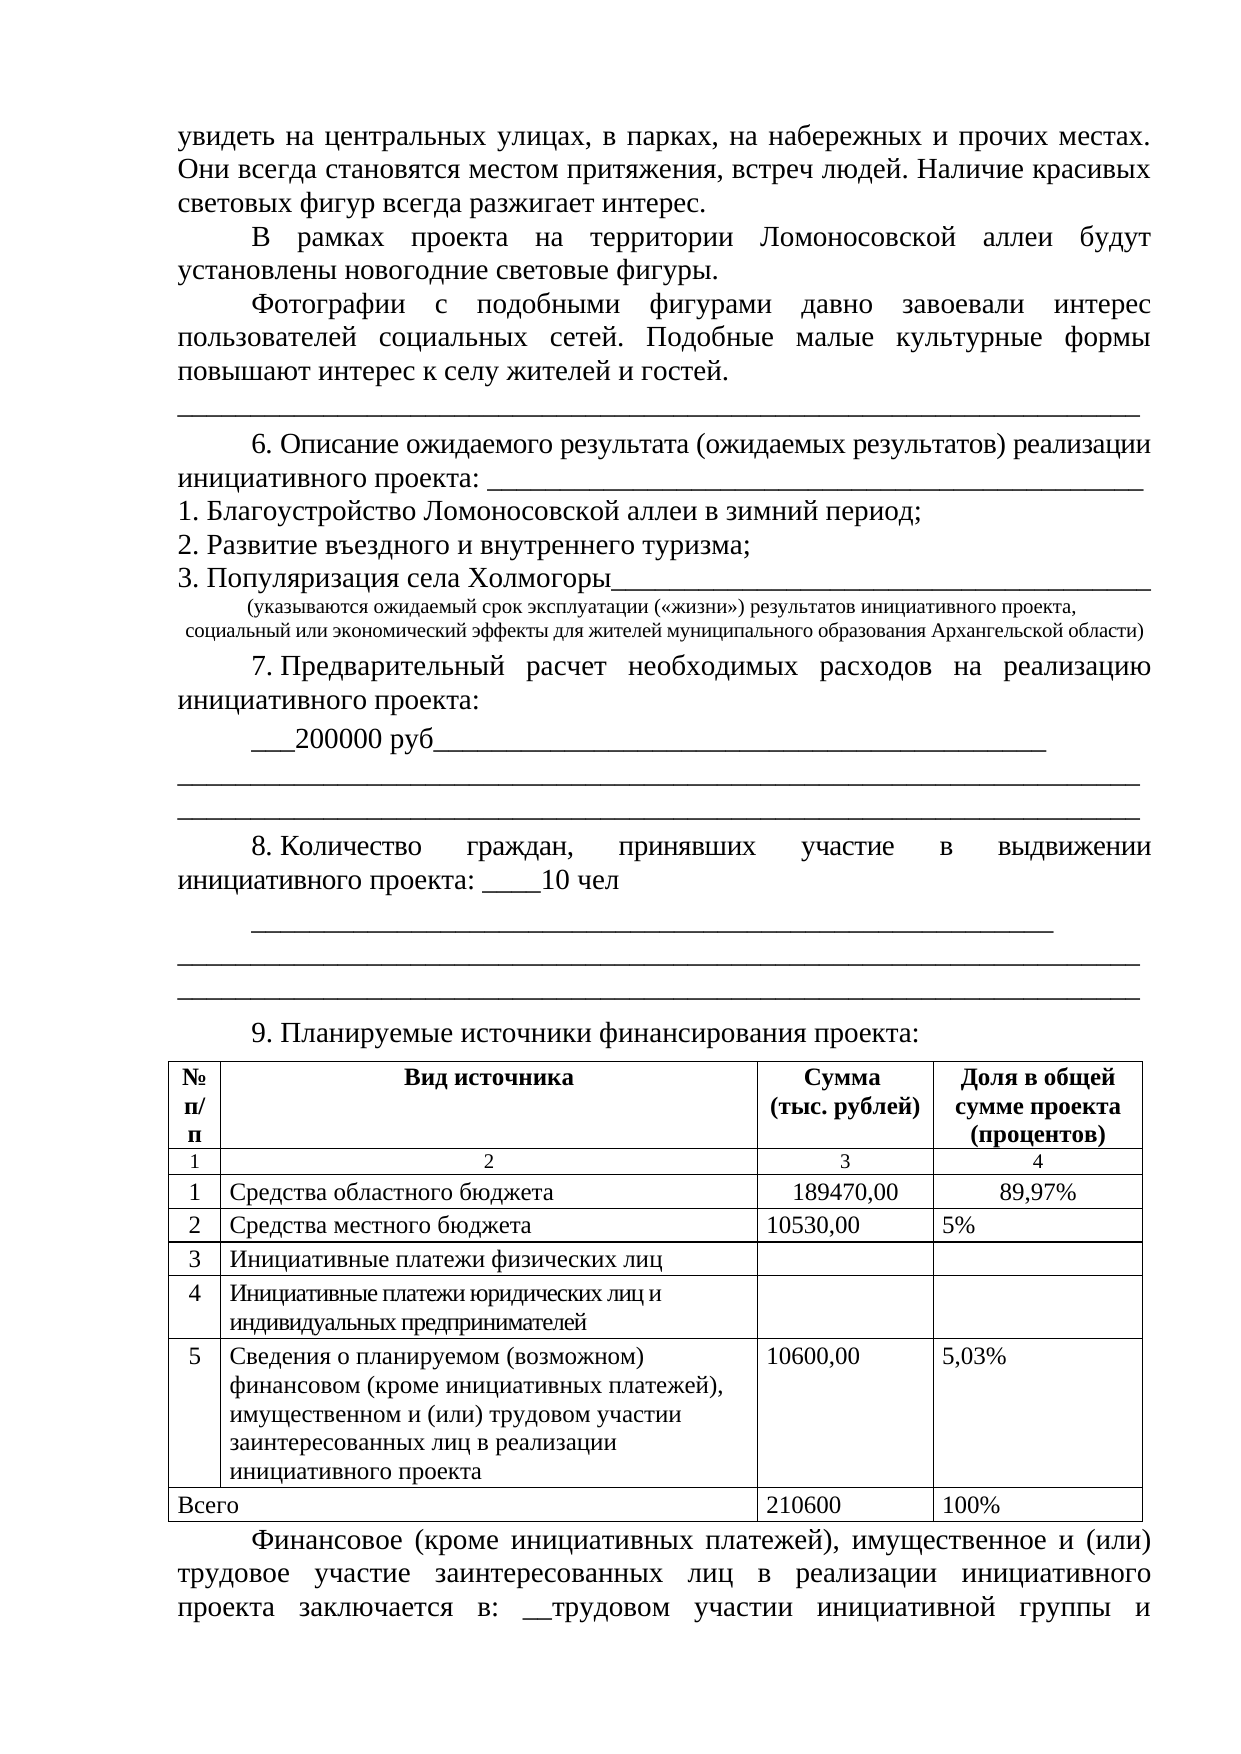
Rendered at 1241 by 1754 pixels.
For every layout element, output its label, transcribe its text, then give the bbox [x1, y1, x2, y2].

text 2. Развитие въездного и внутреннего туризма; [177, 527, 1152, 560]
text 1. Благоустройство Ломоносовской аллеи в зимний период; [177, 493, 1152, 527]
table_cell 100% [934, 1488, 1142, 1521]
table_cell Средства областного бюджета [221, 1175, 757, 1207]
table_cell 5,03% [934, 1339, 1142, 1487]
table_header Сумма (тыс. рублей) [758, 1062, 933, 1148]
table_cell [934, 1243, 1142, 1275]
table_cell 4 [169, 1276, 220, 1338]
text 9. Планируемые источники финансирования проекта: [177, 1015, 1152, 1048]
table_cell 1 [169, 1175, 220, 1207]
text __________________________________________________________________ [177, 755, 1152, 789]
table_cell 210600 [758, 1488, 933, 1521]
table_cell 10530,00 [758, 1209, 933, 1241]
table_header № п/п [169, 1062, 220, 1148]
text 7. Предварительный расчет необходимых расходов на реализацию инициативного проекта: [177, 648, 1152, 715]
table_cell 3 [758, 1149, 933, 1173]
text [177, 118, 1152, 219]
table_cell [758, 1276, 933, 1338]
text __________________________________________________________________ [177, 935, 1152, 969]
table_cell 89,97% [934, 1175, 1142, 1207]
table_cell 2 [221, 1149, 757, 1173]
table_cell 5% [934, 1209, 1142, 1241]
text __________________________________________________________________ [177, 386, 1152, 420]
table_header Доля в общей сумме проекта (процентов) [934, 1062, 1142, 1148]
text (указываются ожидаемый срок эксплуатации («жизни») результатов инициативного проекта, социальный или экономический эффекты для жителей муниципального образования Архангельской области) [177, 594, 1152, 642]
text Фотографии с подобными фигурами давно завоевали интерес пользователей социальных сетей. Подобные малые культурные формы повышают интерес к селу жителей и гостей. [177, 286, 1152, 386]
text 6. Описание ожидаемого результата (ожидаемых результатов) реализации инициативного проекта: _____________________________________________ [177, 426, 1152, 493]
table_cell 4 [934, 1149, 1142, 1173]
table_cell 10600,00 [758, 1339, 933, 1487]
text 8. Количество граждан, принявших участие в выдвижении инициативного проекта: ____10 чел [177, 828, 1152, 896]
text __________________________________________________________________ [177, 789, 1152, 822]
table_cell Инициативные платежи юридических лиц и индивидуальных предпринимателей [221, 1276, 757, 1338]
text _______________________________________________________ [177, 902, 1152, 935]
text В рамках проекта на территории Ломоносовской аллеи будут установлены новогодние световые фигуры. [177, 219, 1152, 286]
table_cell 3 [169, 1243, 220, 1275]
table_header Вид источника [221, 1062, 757, 1148]
text ___200000 руб__________________________________________ [177, 722, 1152, 755]
table_cell Сведения о планируемом (возможном) финансовом (кроме инициативных платежей), имущественном и (или) трудовом участии заинтересованных лиц в реализации инициативного проекта [221, 1339, 757, 1487]
table_cell 2 [169, 1209, 220, 1241]
table_cell 189470,00 [758, 1175, 933, 1207]
table_cell Всего [169, 1488, 757, 1521]
table_cell [758, 1243, 933, 1275]
table_cell Инициативные платежи физических лиц [221, 1243, 757, 1275]
text __________________________________________________________________ [177, 969, 1152, 1002]
table_cell 5 [169, 1339, 220, 1487]
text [177, 1522, 1152, 1623]
table_cell [934, 1276, 1142, 1338]
table_cell 1 [169, 1149, 220, 1173]
text 3. Популяризация села Холмогоры_____________________________________ [177, 560, 1152, 594]
table_cell Средства местного бюджета [221, 1209, 757, 1241]
